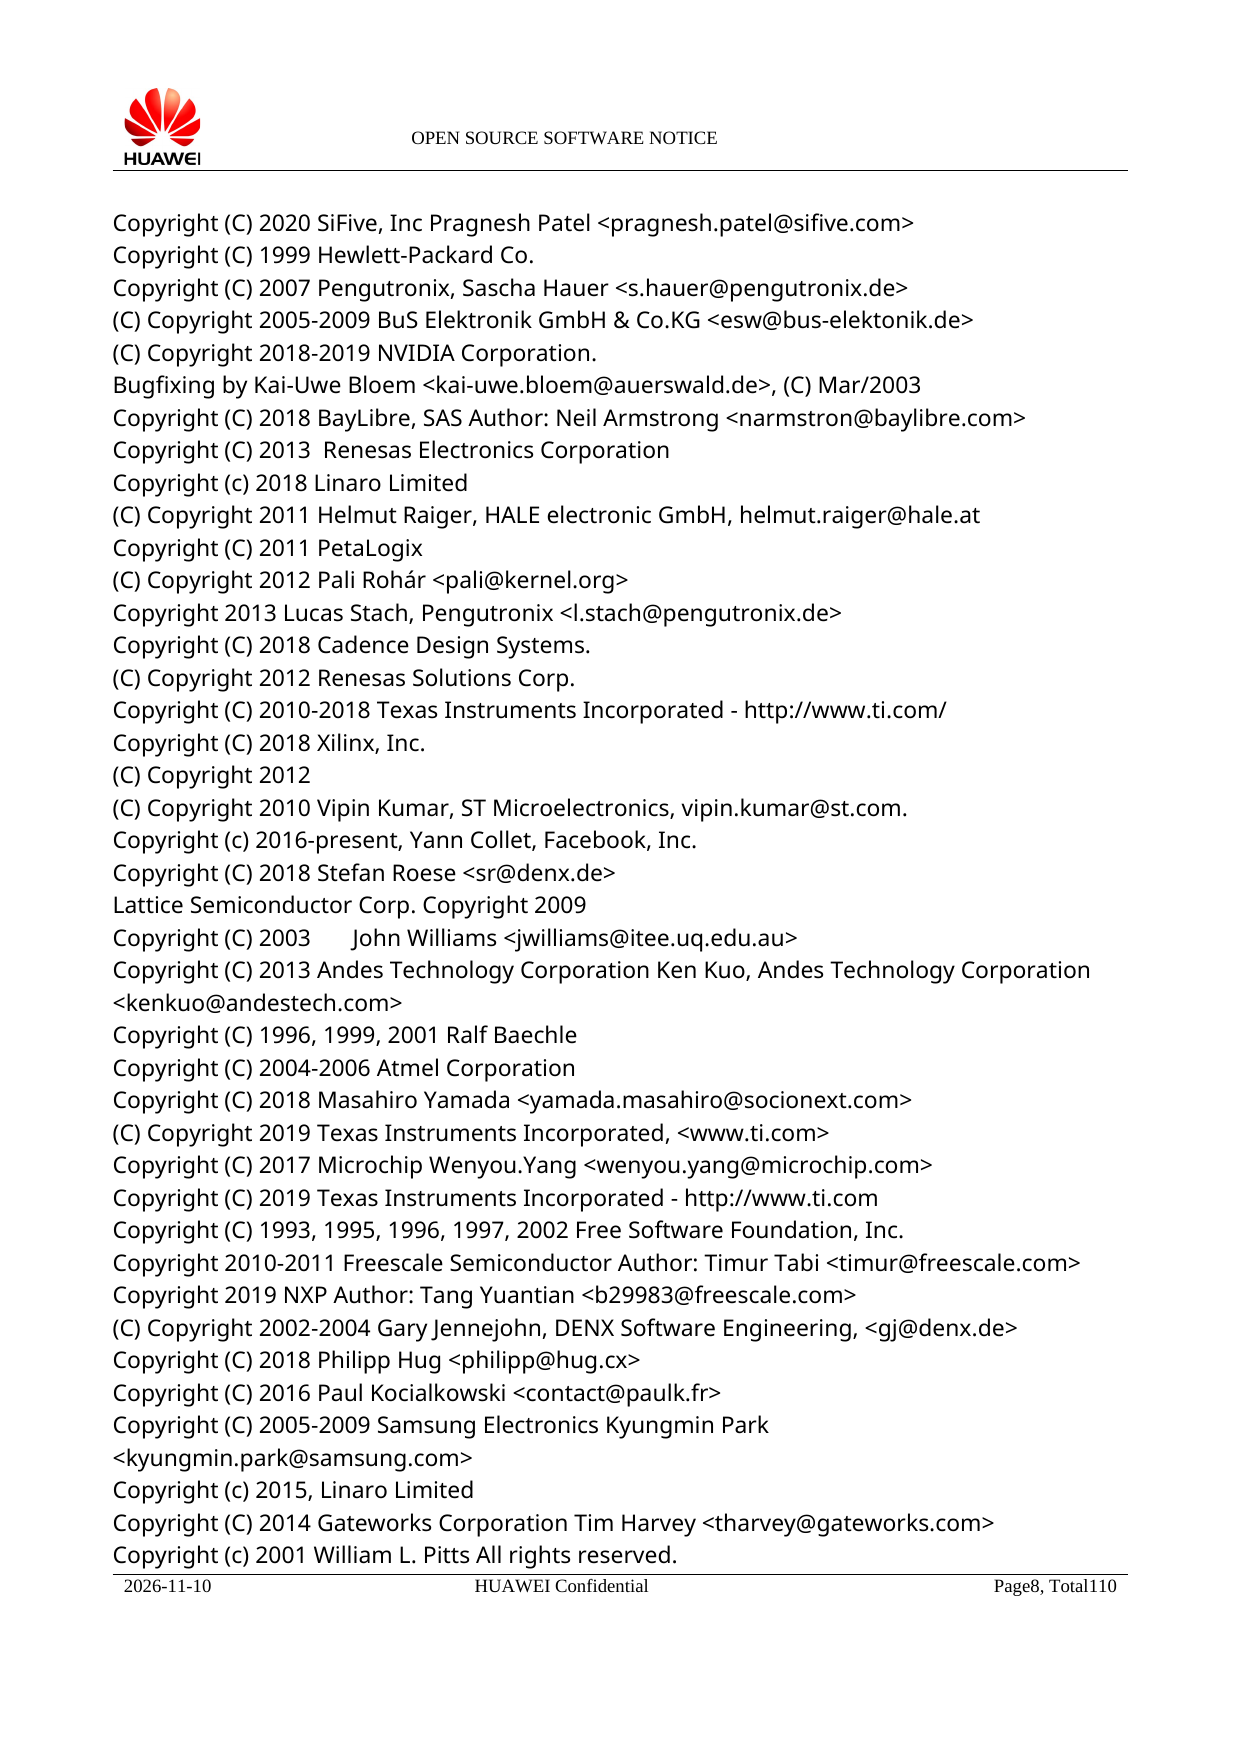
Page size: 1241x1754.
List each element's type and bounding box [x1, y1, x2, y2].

picture [124, 88, 201, 165]
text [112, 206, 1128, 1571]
